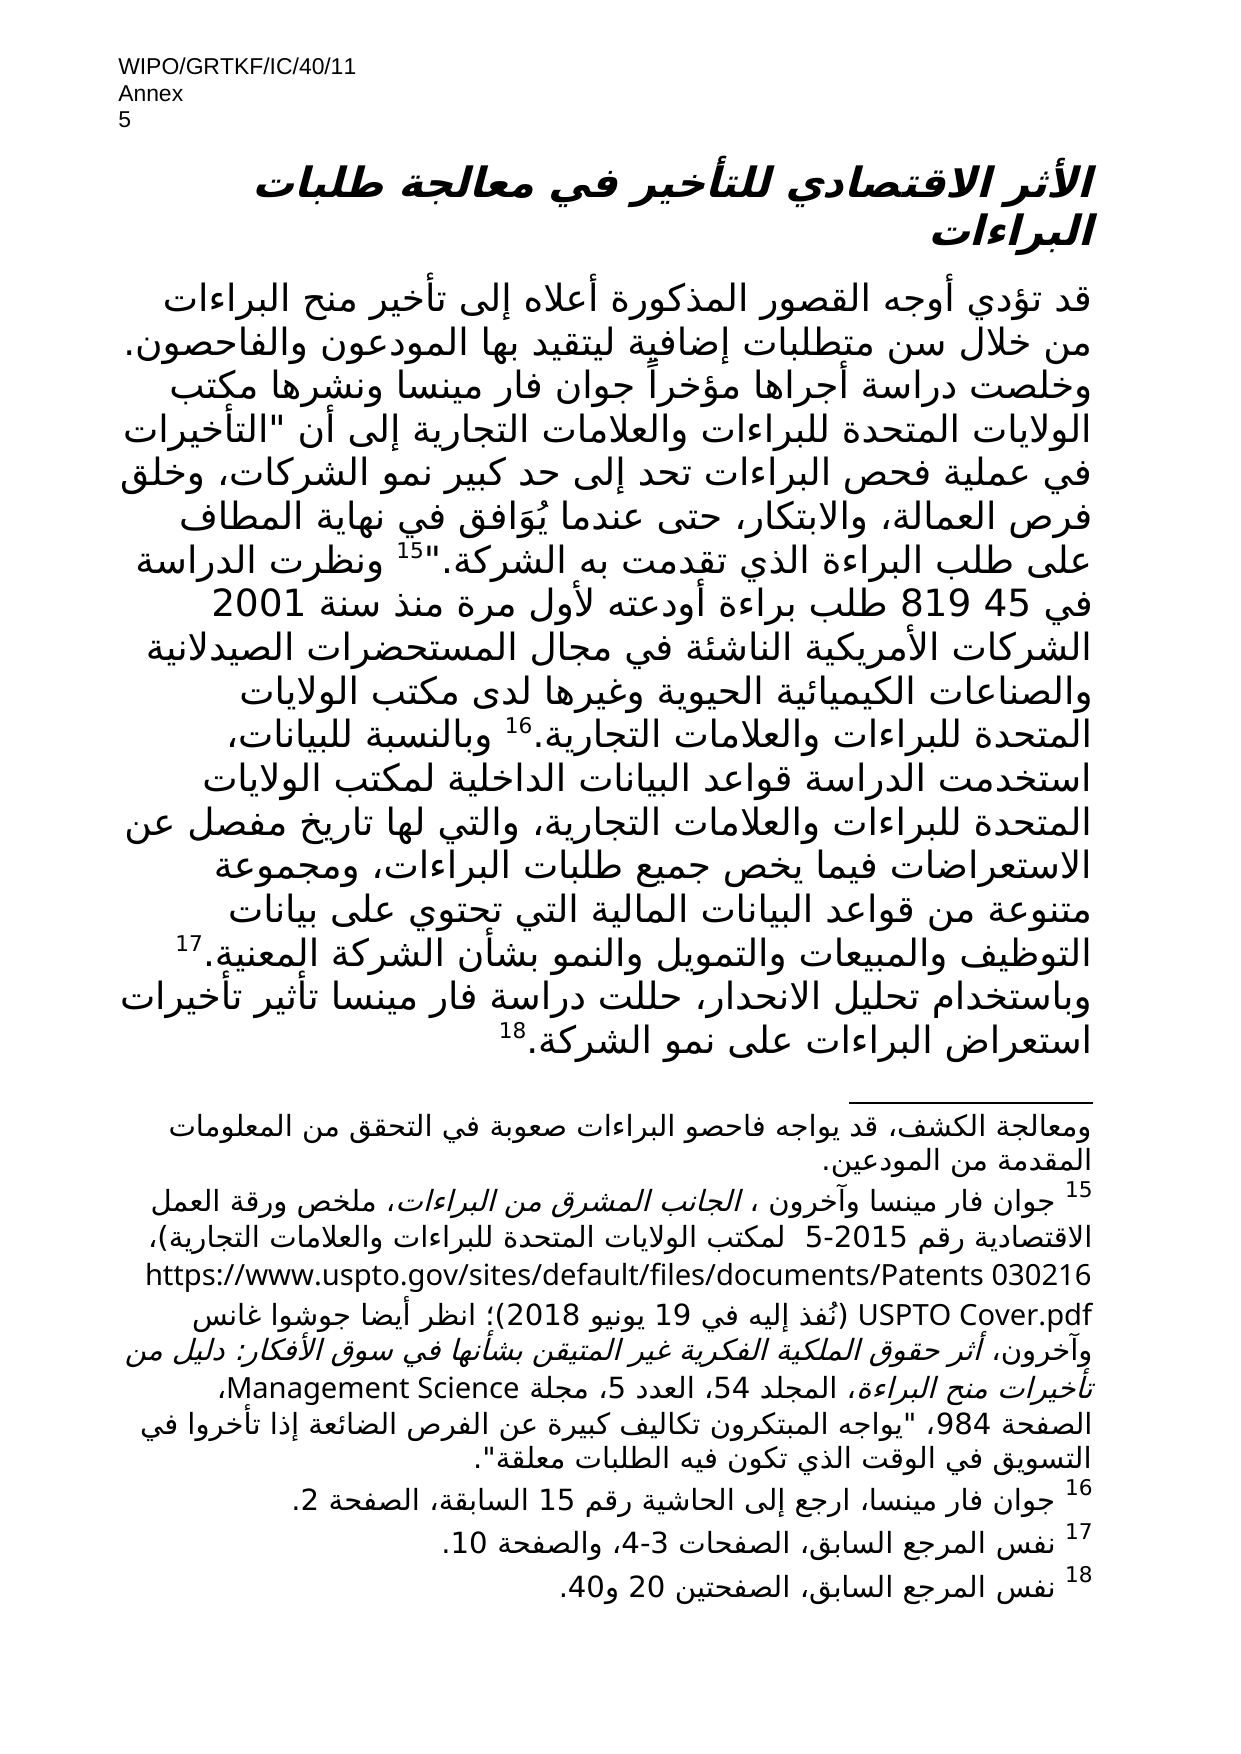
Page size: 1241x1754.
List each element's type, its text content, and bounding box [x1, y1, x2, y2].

text الأثر الاقتصادي للتأخير في معالجة طلبات البراءات [118, 158, 1092, 256]
text قد تؤدي أوجه القصور المذكورة أعلاه إلى تأخير منح البراءات من خلال سن متطلبات إضافية ليتقيد بها المودعون والفاحصون. وخلصت دراسة أجراها مؤخراً جوان فار مينسا ونشرها مكتب الولايات المتحدة للبراءات والعلامات التجارية إلى أن "التأخيرات في عملية فحص البراءات تحد إلى حد كبير نمو الشركات، وخلق فرص العمالة، والابتكار، حتى عندما يُوَافق في نهاية المطاف على طلب البراءة الذي تقدمت به الشركة." ونظرت الدراسة في 819 45 طلب براءة أودعته لأول مرة منذ سنة 2001 الشركات الأمريكية الناشئة في مجال المستحضرات الصيدلانية والصناعات الكيميائية الحيوية وغيرها لدى مكتب الولايات المتحدة للبراءات والعلامات التجارية. وبالنسبة للبيانات، استخدمت الدراسة قواعد البيانات الداخلية لمكتب الولايات المتحدة للبراءات والعلامات التجارية، والتي لها تاريخ مفصل عن الاستعراضات فيما يخص جميع طلبات البراءات، ومجموعة متنوعة من قواعد البيانات المالية التي تحتوي على بيانات التوظيف والمبيعات والتمويل والنمو بشأن الشركة المعنية. وباستخدام تحليل الانحدار، حللت دراسة فار مينسا تأثير تأخيرات استعراض البراءات على نمو الشركة. [118, 276, 1092, 1062]
